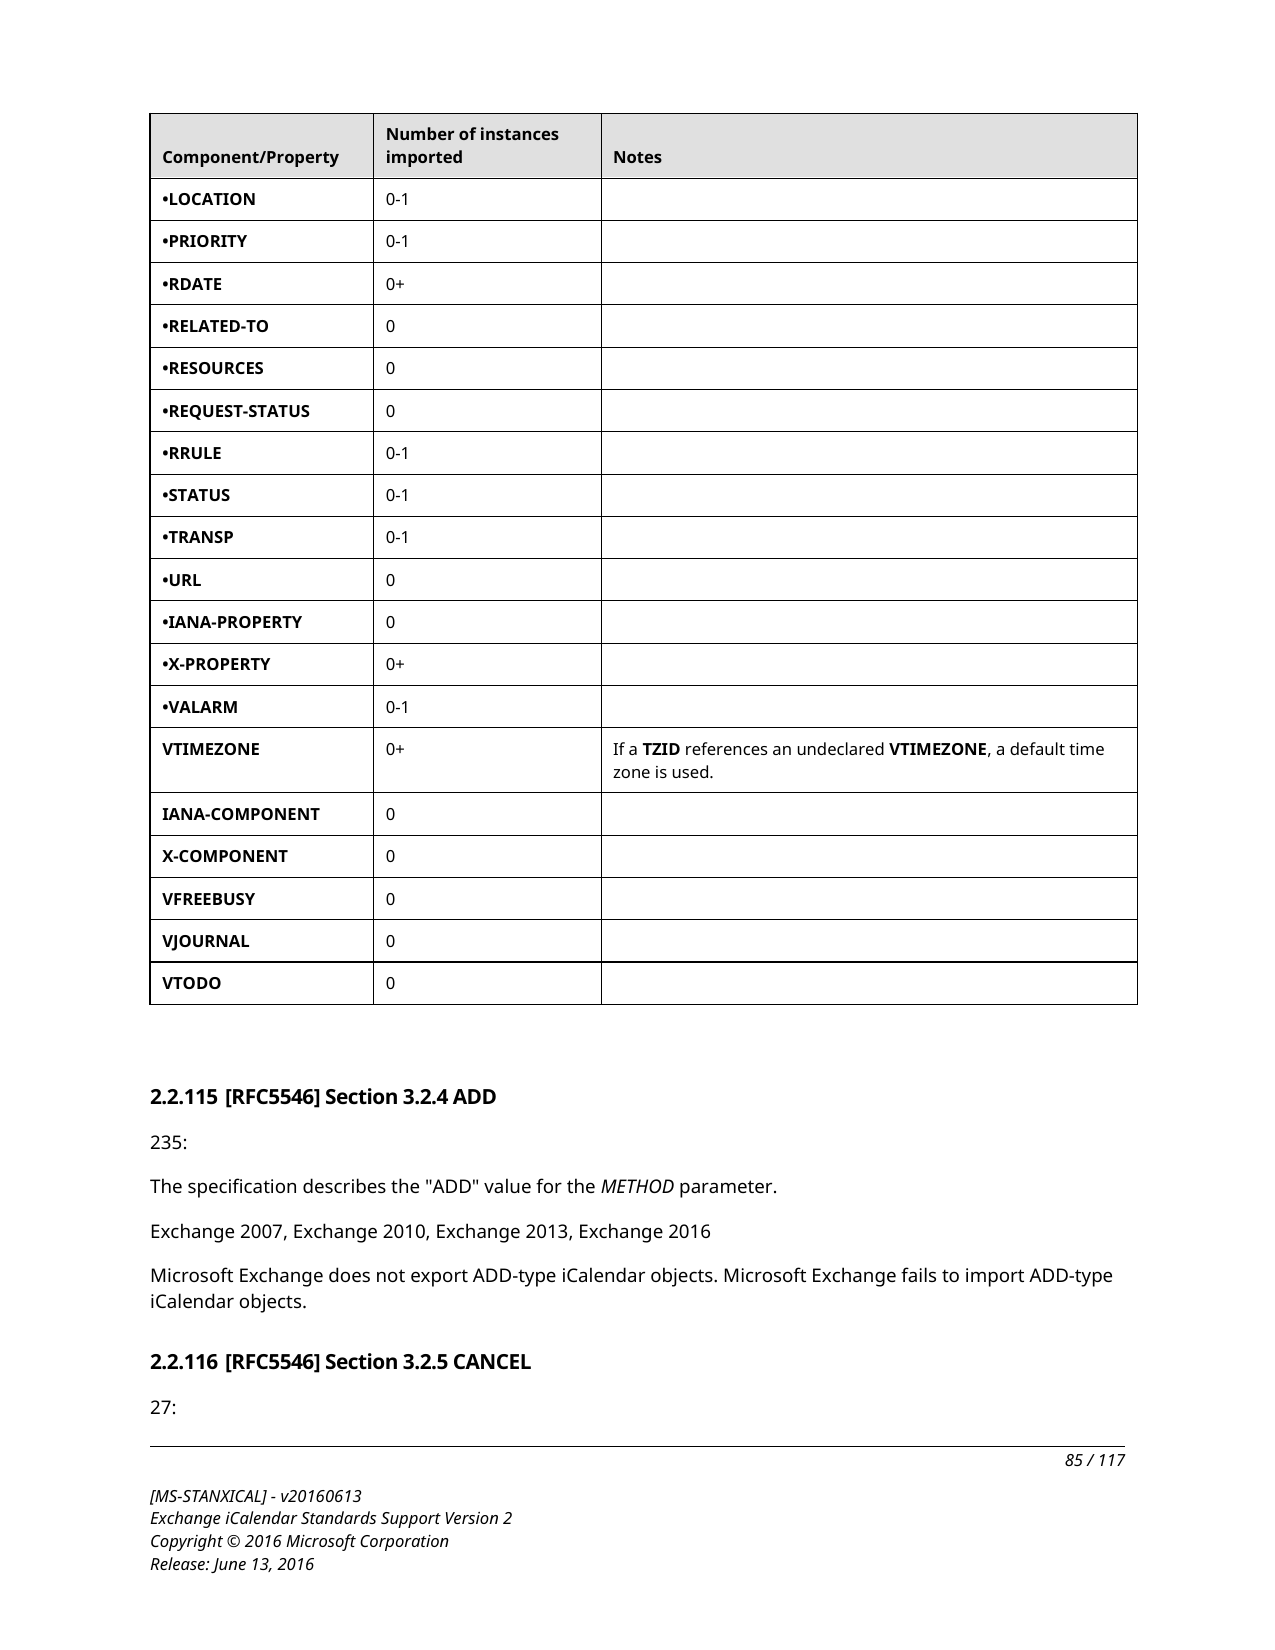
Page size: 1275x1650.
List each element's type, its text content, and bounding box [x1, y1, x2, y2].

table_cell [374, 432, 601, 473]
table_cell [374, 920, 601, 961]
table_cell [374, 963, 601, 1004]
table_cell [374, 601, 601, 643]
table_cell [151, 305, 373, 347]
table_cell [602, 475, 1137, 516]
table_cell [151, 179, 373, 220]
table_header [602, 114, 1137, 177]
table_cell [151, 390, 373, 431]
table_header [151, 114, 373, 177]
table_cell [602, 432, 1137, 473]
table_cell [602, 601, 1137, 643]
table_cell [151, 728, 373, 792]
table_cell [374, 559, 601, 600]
subtitle [RFC5546] Section 3.2.5 CANCEL [150, 1347, 1125, 1375]
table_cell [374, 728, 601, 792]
text Exchange 2007, Exchange 2010, Exchange 2013, Exchange 2016 [150, 1218, 1125, 1244]
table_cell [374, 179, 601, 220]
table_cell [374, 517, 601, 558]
text V0235: [150, 1129, 1125, 1155]
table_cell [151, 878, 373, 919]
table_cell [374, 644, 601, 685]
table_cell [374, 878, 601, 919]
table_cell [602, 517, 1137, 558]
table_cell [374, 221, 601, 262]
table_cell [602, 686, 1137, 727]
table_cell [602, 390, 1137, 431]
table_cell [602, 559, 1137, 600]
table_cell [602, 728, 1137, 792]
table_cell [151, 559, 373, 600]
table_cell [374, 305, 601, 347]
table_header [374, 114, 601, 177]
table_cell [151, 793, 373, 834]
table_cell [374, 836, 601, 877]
text C0027: [150, 1394, 1125, 1419]
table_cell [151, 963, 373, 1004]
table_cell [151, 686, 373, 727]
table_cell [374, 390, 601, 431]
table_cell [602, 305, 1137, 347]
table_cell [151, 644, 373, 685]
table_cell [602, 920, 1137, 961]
subtitle [RFC5546] Section 3.2.4 ADD [150, 1082, 1125, 1111]
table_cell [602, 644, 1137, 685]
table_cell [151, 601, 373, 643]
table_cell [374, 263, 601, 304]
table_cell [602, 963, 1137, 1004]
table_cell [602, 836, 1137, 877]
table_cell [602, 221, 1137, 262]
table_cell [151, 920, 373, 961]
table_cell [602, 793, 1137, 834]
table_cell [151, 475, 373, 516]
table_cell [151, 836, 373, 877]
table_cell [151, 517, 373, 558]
text The specification describes the "ADD" value for the METHOD parameter. [150, 1174, 1125, 1199]
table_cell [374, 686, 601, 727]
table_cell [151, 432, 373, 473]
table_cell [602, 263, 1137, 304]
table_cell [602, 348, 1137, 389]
text Microsoft Exchange does not export ADD-type iCalendar objects. Microsoft Exchange fails to import ADD-type iCalendar objects. [150, 1262, 1125, 1313]
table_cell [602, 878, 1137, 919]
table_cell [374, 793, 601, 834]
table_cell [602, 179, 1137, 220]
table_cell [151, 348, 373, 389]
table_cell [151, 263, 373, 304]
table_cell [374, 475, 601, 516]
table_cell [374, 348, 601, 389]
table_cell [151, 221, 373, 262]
